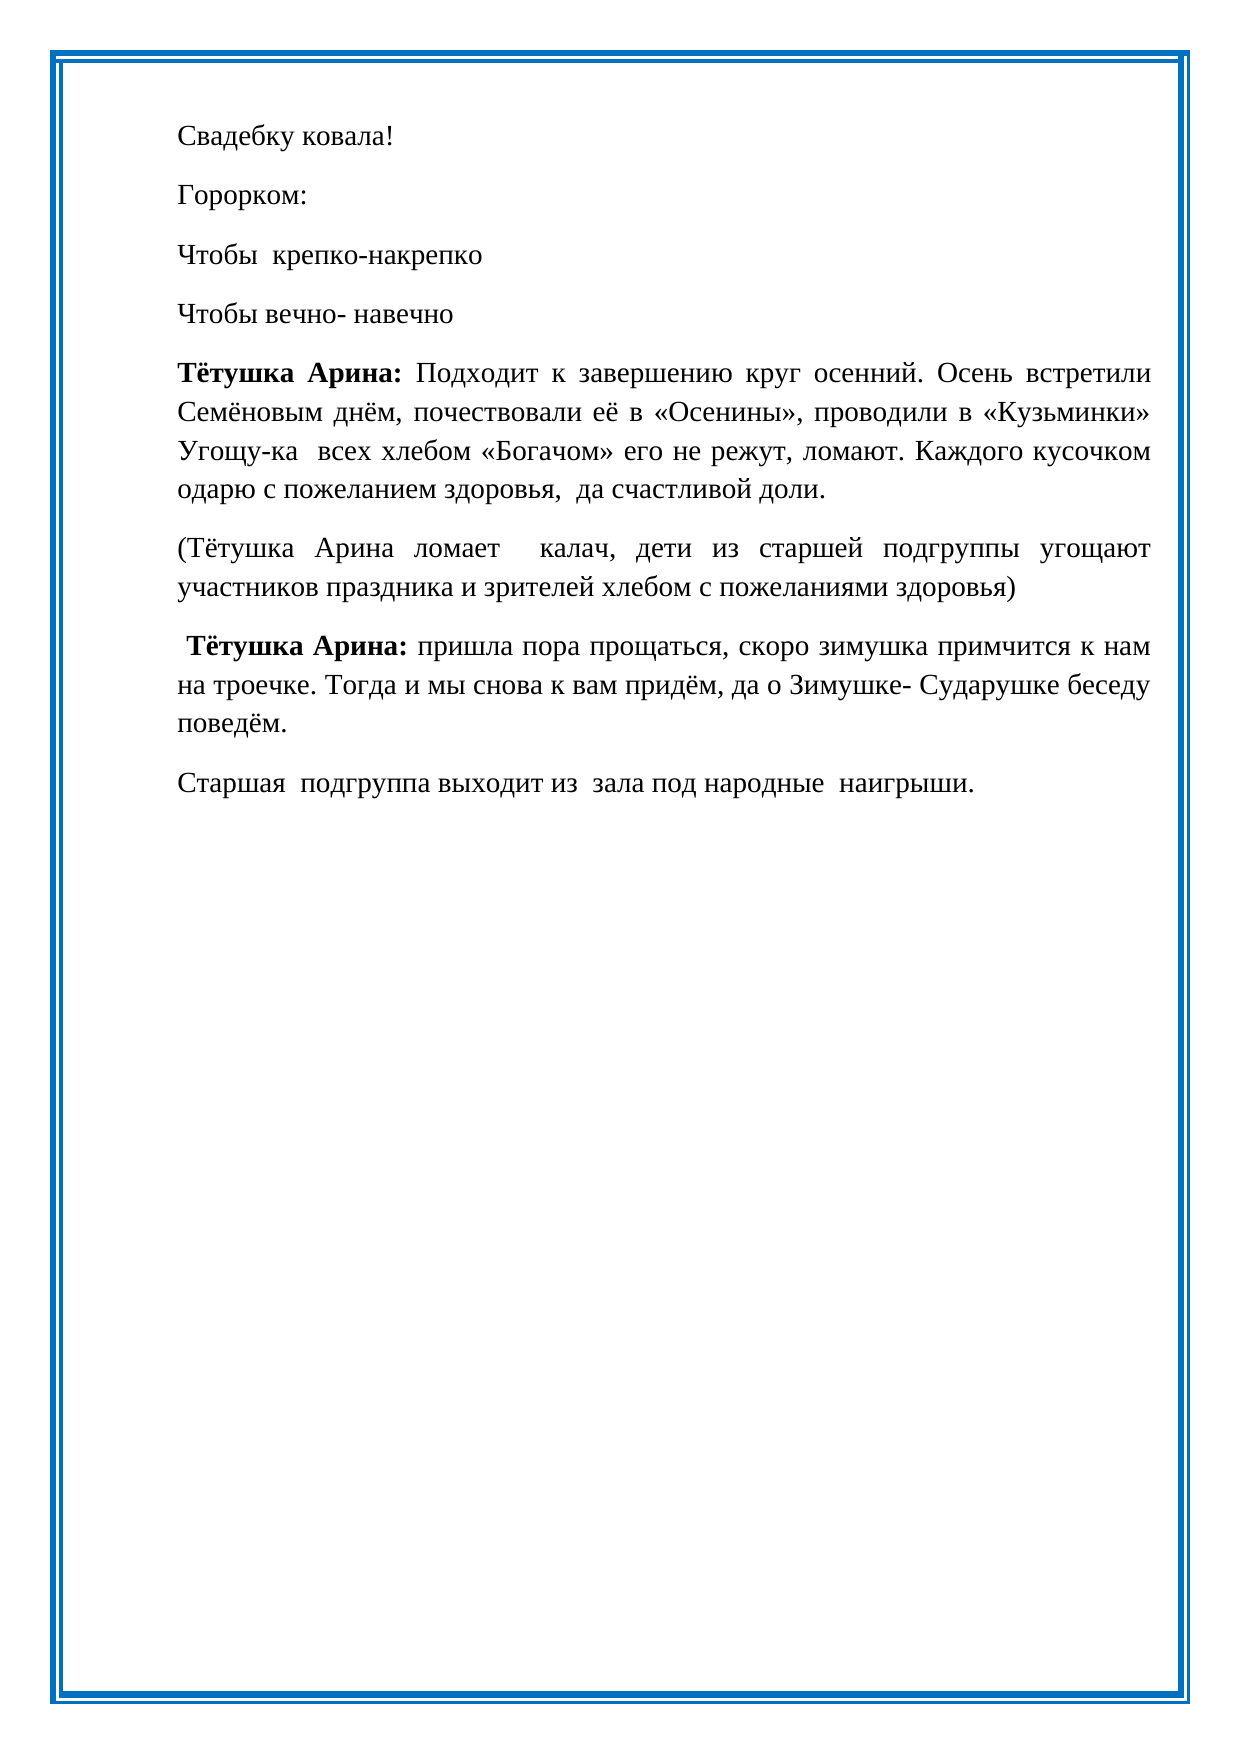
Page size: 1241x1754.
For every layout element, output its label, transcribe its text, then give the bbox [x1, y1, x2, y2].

text Чтобы крепко-накрепко [177, 237, 1152, 270]
text Горорком: [177, 177, 1152, 211]
text (Тётушка Арина ломает калач, дети из старшей подгруппы угощают участников праздника и зрителей хлебом с пожеланиями здоровья) [177, 531, 1152, 603]
text Старшая подгруппа выходит из зала под народные наигрыши. [177, 765, 1152, 798]
text Тётушка Арина: пришла пора прощаться, скоро зимушка примчится к нам на троечке. Тогда и мы снова к вам придём, да о Зимушке- Сударушке беседу поведём. [177, 628, 1152, 739]
text Тётушка Арина: Подходит к завершению круг осенний. Осень встретили Семёновым днём, почествовали её в «Осенины», проводили в «Кузьминки» Угощу-ка всех хлебом «Богачом» его не режут, ломают. Каждого кусочком одарю с пожеланием здоровья, да счастливой доли. [177, 356, 1152, 505]
text Чтобы вечно- навечно [177, 296, 1152, 330]
text Свадебку ковала! [177, 118, 1152, 152]
